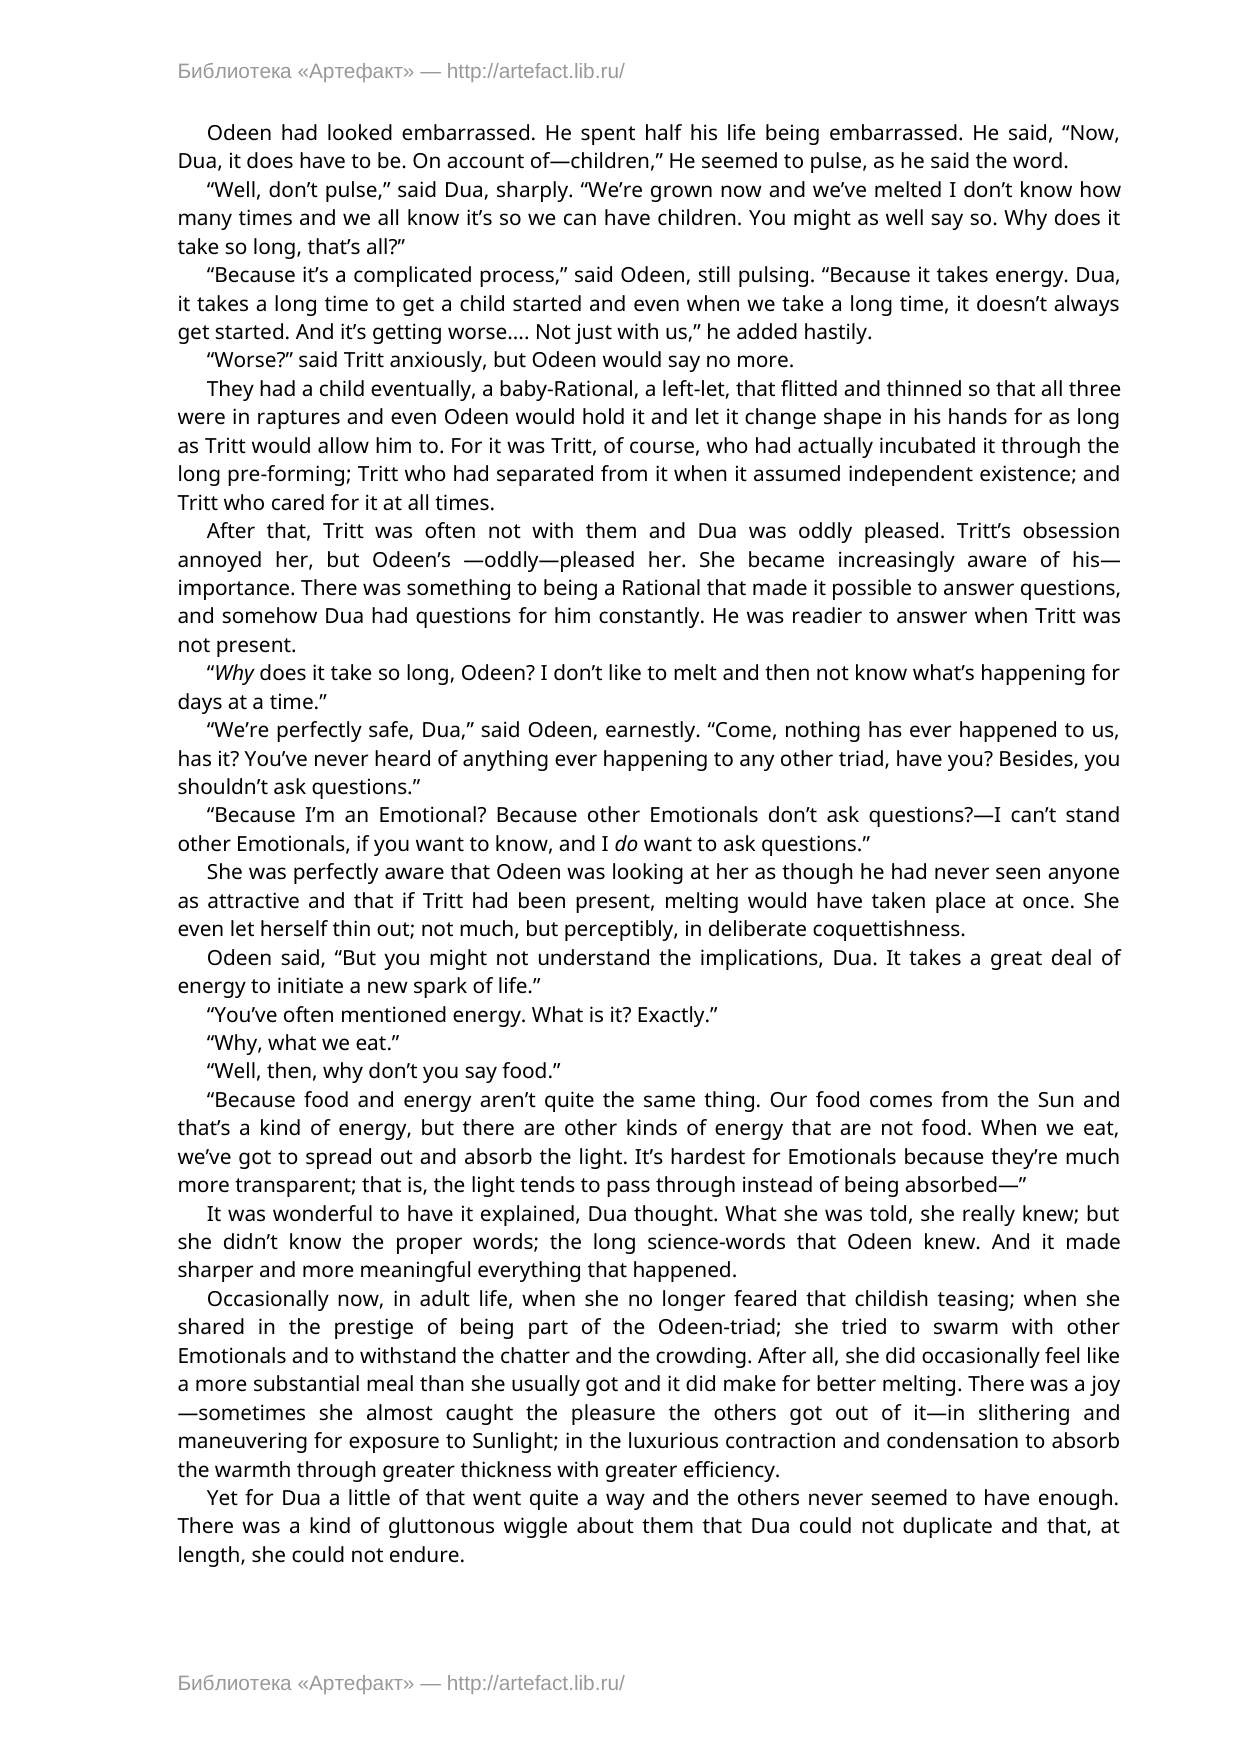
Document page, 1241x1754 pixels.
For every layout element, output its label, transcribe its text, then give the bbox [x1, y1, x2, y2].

text Odeen had looked embarrassed. He spent half his life being embarrassed. He said, “Now, Dua, it does have to be. On account of—children,” He seemed to pulse, as he said the word. [177, 118, 1122, 175]
text She was perfectly aware that Odeen was looking at her as though he had never seen anyone as attractive and that if Tritt had been present, melting would have taken place at once. She even let herself thin out; not much, but perceptibly, in deliberate coquettishness. [177, 857, 1122, 943]
text Odeen said, “But you might not understand the implications, Dua. It takes a great deal of energy to initiate a new spark of life.” [177, 943, 1122, 1000]
text “Why does it take so long, Odeen? I don’t like to melt and then not know what’s happening for days at a time.” [177, 658, 1122, 715]
text It was wonderful to have it explained, Dua thought. What she was told, she really knew; but she didn’t know the proper words; the long science-words that Odeen knew. And it made sharper and more meaningful everything that happened. [177, 1199, 1122, 1284]
text After that, Tritt was often not with them and Dua was oddly pleased. Tritt’s obsession annoyed her, but Odeen’s —oddly—pleased her. She became increasingly aware of his—importance. There was something to being a Rational that made it possible to answer questions, and somehow Dua had questions for him constantly. He was readier to answer when Tritt was not present. [177, 516, 1122, 658]
text “Because food and energy aren’t quite the same thing. Our food comes from the Sun and that’s a kind of energy, but there are other kinds of energy that are not food. When we eat, we’ve got to spread out and absorb the light. It’s hardest for Emotionals because they’re much more transparent; that is, the light tends to pass through instead of being absorbed—” [177, 1085, 1122, 1199]
text “Well, don’t pulse,” said Dua, sharply. “We’re grown now and we’ve melted I don’t know how many times and we all know it’s so we can have children. You might as well say so. Why does it take so long, that’s all?” [177, 175, 1122, 260]
text “We’re perfectly safe, Dua,” said Odeen, earnestly. “Come, nothing has ever happened to us, has it? You’ve never heard of anything ever happening to any other triad, have you? Besides, you shouldn’t ask questions.” [177, 715, 1122, 801]
text “Worse?” said Tritt anxiously, but Odeen would say no more. [177, 346, 1122, 374]
text “Because I’m an Emotional? Because other Emotionals don’t ask questions?—I can’t stand other Emotionals, if you want to know, and I do want to ask questions.” [177, 801, 1122, 857]
text “Because it’s a complicated process,” said Odeen, still pulsing. “Because it takes energy. Dua, it takes a long time to get a child started and even when we take a long time, it doesn’t always get started. And it’s getting worse.... Not just with us,” he added hastily. [177, 260, 1122, 346]
text They had a child eventually, a baby-Rational, a left-let, that flitted and thinned so that all three were in raptures and even Odeen would hold it and let it change shape in his hands for as long as Tritt would allow him to. For it was Tritt, of course, who had actually incubated it through the long pre-forming; Tritt who had separated from it when it assumed independent existence; and Tritt who cared for it at all times. [177, 374, 1122, 516]
text “You’ve often mentioned energy. What is it? Exactly.” [177, 1000, 1122, 1028]
text “Why, what we eat.” [177, 1028, 1122, 1057]
text Yet for Dua a little of that went quite a way and the others never seemed to have enough. There was a kind of gluttonous wiggle about them that Dua could not duplicate and that, at length, she could not endure. [177, 1483, 1122, 1568]
text “Well, then, why don’t you say food.” [177, 1057, 1122, 1085]
text Occasionally now, in adult life, when she no longer feared that childish teasing; when she shared in the prestige of being part of the Odeen-triad; she tried to swarm with other Emotionals and to withstand the chatter and the crowding. After all, she did occasionally feel like a more substantial meal than she usually got and it did make for better melting. There was a joy—sometimes she almost caught the pleasure the others got out of it—in slithering and maneuvering for exposure to Sunlight; in the luxurious contraction and condensation to absorb the warmth through greater thickness with greater efficiency. [177, 1284, 1122, 1483]
